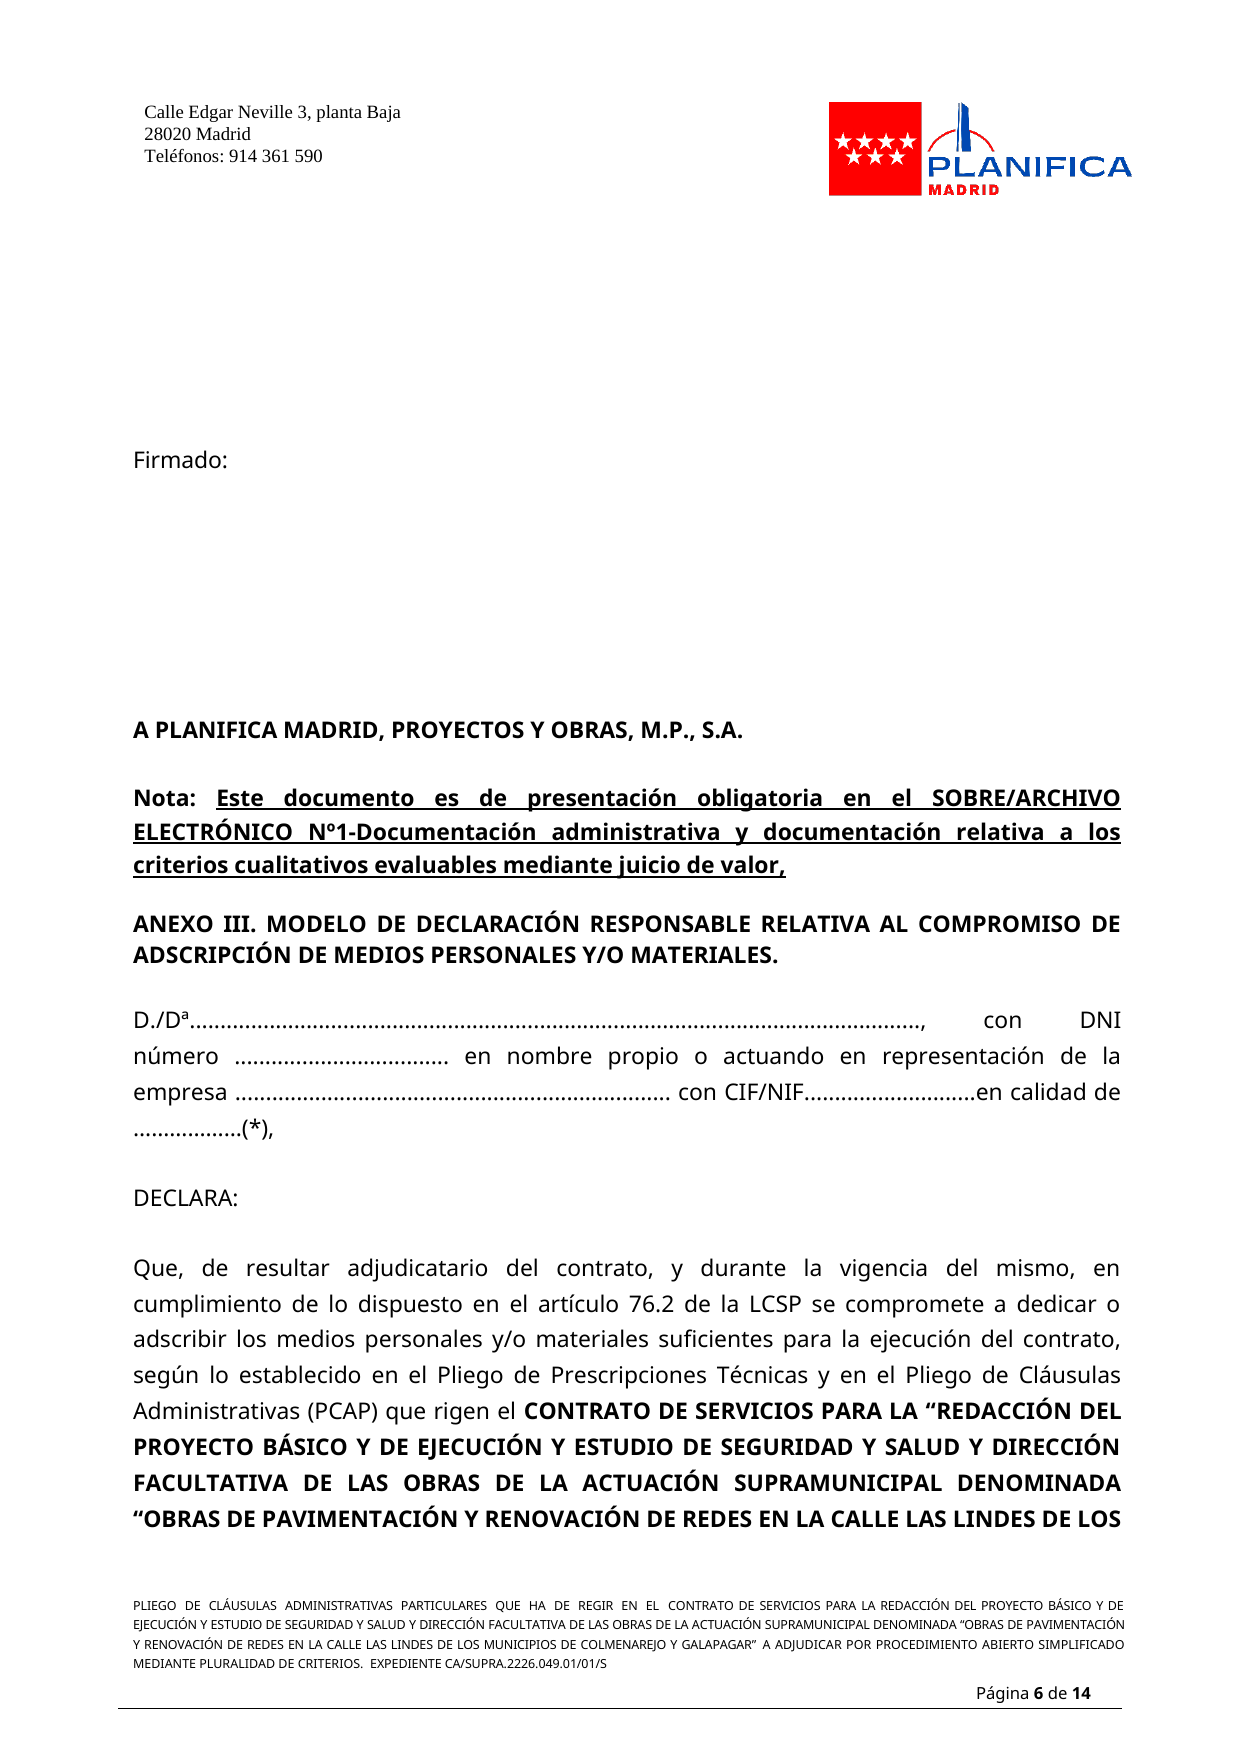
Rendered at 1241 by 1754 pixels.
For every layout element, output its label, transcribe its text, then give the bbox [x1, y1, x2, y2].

text DECLARA: [133, 1182, 1122, 1213]
picture [828, 101, 1141, 196]
text Nota: Este documento es de presentación obligatoria en el SOBRE/ARCHIVO ELECTRÓNICO Nº1-Documentación administrativa y documentación relativa a los criterios cualitativos evaluables mediante juicio de valor, [133, 782, 1122, 881]
text A PLANIFICA MADRID, PROYECTOS Y OBRAS, M.P., S.A. [133, 714, 1122, 746]
text Firmado: [133, 444, 1122, 476]
text D./Dª......................................................................................................................., con DNI número ................................... en nombre propio o actuando en representación de la empresa ....................................................................... con CIF/NIF............................en calidad de ………………(*), [133, 1004, 1122, 1143]
subtitle ANEXO III. MODELO DE DECLARACIÓN RESPONSABLE RELATIVA AL COMPROMISO DE ADSCRIPCIÓN DE MEDIOS PERSONALES Y/O MATERIALES. [133, 908, 1122, 971]
